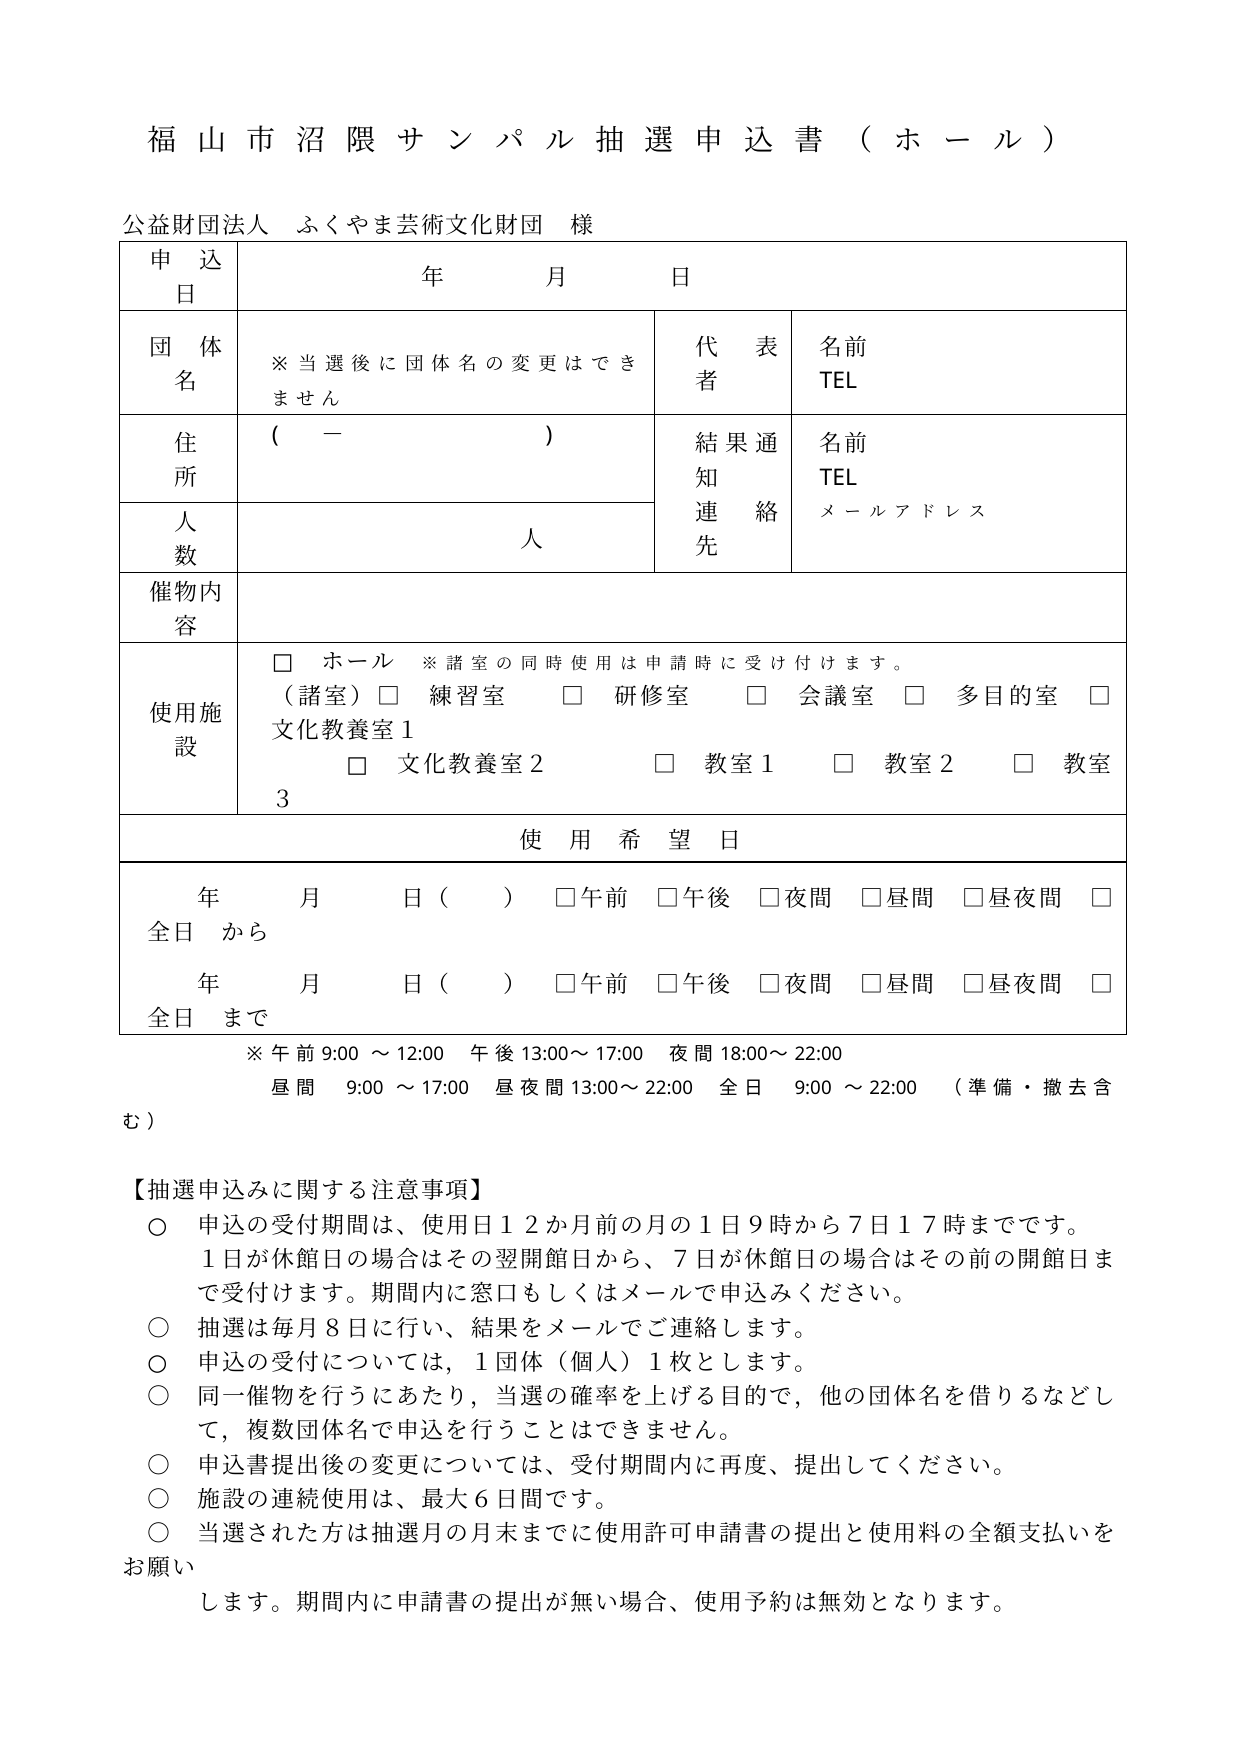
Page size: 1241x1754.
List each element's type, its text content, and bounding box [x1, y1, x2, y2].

text ○ 同一催物を行うにあたり，当選の確率を上げる目的で，他の団体名を借りるなどして，複数団体名で申込を行うことはできません。 [122, 1377, 1118, 1446]
table_cell ※当選後に団体名の変更はできません [238, 311, 654, 414]
text ○ 申込の受付期間は、使用日１２か月前の月の１日９時から７日１７時までです。 [122, 1206, 1118, 1240]
table_cell 結果通知 連 絡 先 [655, 415, 791, 572]
table_header 年 月 日 [238, 242, 1126, 310]
text 【抽選申込みに関する注意事項】 [122, 1172, 1118, 1206]
text ○ 抽選は毎月８日に行い、結果をメールでご連絡します。 [122, 1309, 1118, 1343]
table_cell 催物内容 [120, 573, 237, 642]
text ○ 施設の連続使用は、最大６日間です。 [122, 1480, 1118, 1514]
text ○ 申込の受付については，１団体（個人）１枚とします。 [122, 1343, 1118, 1377]
table_cell [238, 573, 1126, 642]
text 公益財団法人 ふくやま芸術文化財団 様 [122, 206, 1118, 241]
text ○ 当選された方は抽選月の月末までに使用許可申請書の提出と使用料の全額支払いをお願い [122, 1514, 1118, 1583]
table_cell 名前 TEL メールアドレス [792, 415, 1126, 572]
text １日が休館日の場合はその翌開館日から、７日が休館日の場合はその前の開館日まで受付けます。期間内に窓口もしくはメールで申込みください。 [144, 1240, 1118, 1309]
text 福山市沼隈サンパル抽選申込書（ホール） [122, 103, 1118, 172]
table_cell □ ホール ※諸室の同時使用は申請時に受け付けます。 （諸室）□ 練習室 □ 研修室 □ 会議室 □ 多目的室 □ 文化教養室１ □ 文化教養室２ □ 教室１ □ 教室２ □ 教室３ [238, 643, 1126, 814]
text します。期間内に申請書の提出が無い場合、使用予約は無効となります。 [122, 1583, 1118, 1617]
text ※午前9:00～12:00 午後13:00～17:00 夜間18:00～22:00 [122, 1035, 1164, 1069]
table_cell ( － ) [238, 415, 654, 502]
table_header 申 込 日 [120, 242, 237, 310]
table_cell 団 体 名 [120, 311, 237, 414]
table_cell 名前 TEL [792, 311, 1126, 414]
text ○ 申込書提出後の変更については、受付期間内に再度、提出してください。 [122, 1446, 1118, 1480]
table_cell 年 月 日（ ） 午前 午後 夜間 昼間 昼夜間 全日 から 年 月 日（ ） 午前 午後 夜間 昼間 昼夜間 全日 まで [120, 863, 1126, 1034]
table_cell 人 数 [120, 503, 237, 572]
text 昼間 9:00～17:00 昼夜間13:00～22:00 全日 9:00～22:00 （準備・撤去含む） [122, 1069, 1164, 1138]
table_cell 代 表 者 [655, 311, 791, 414]
table_cell 住 所 [120, 415, 237, 502]
table_cell 人 [238, 503, 654, 572]
table_cell 使 用 希 望 日 [120, 815, 1126, 861]
table_cell 使用施設 [120, 643, 237, 814]
